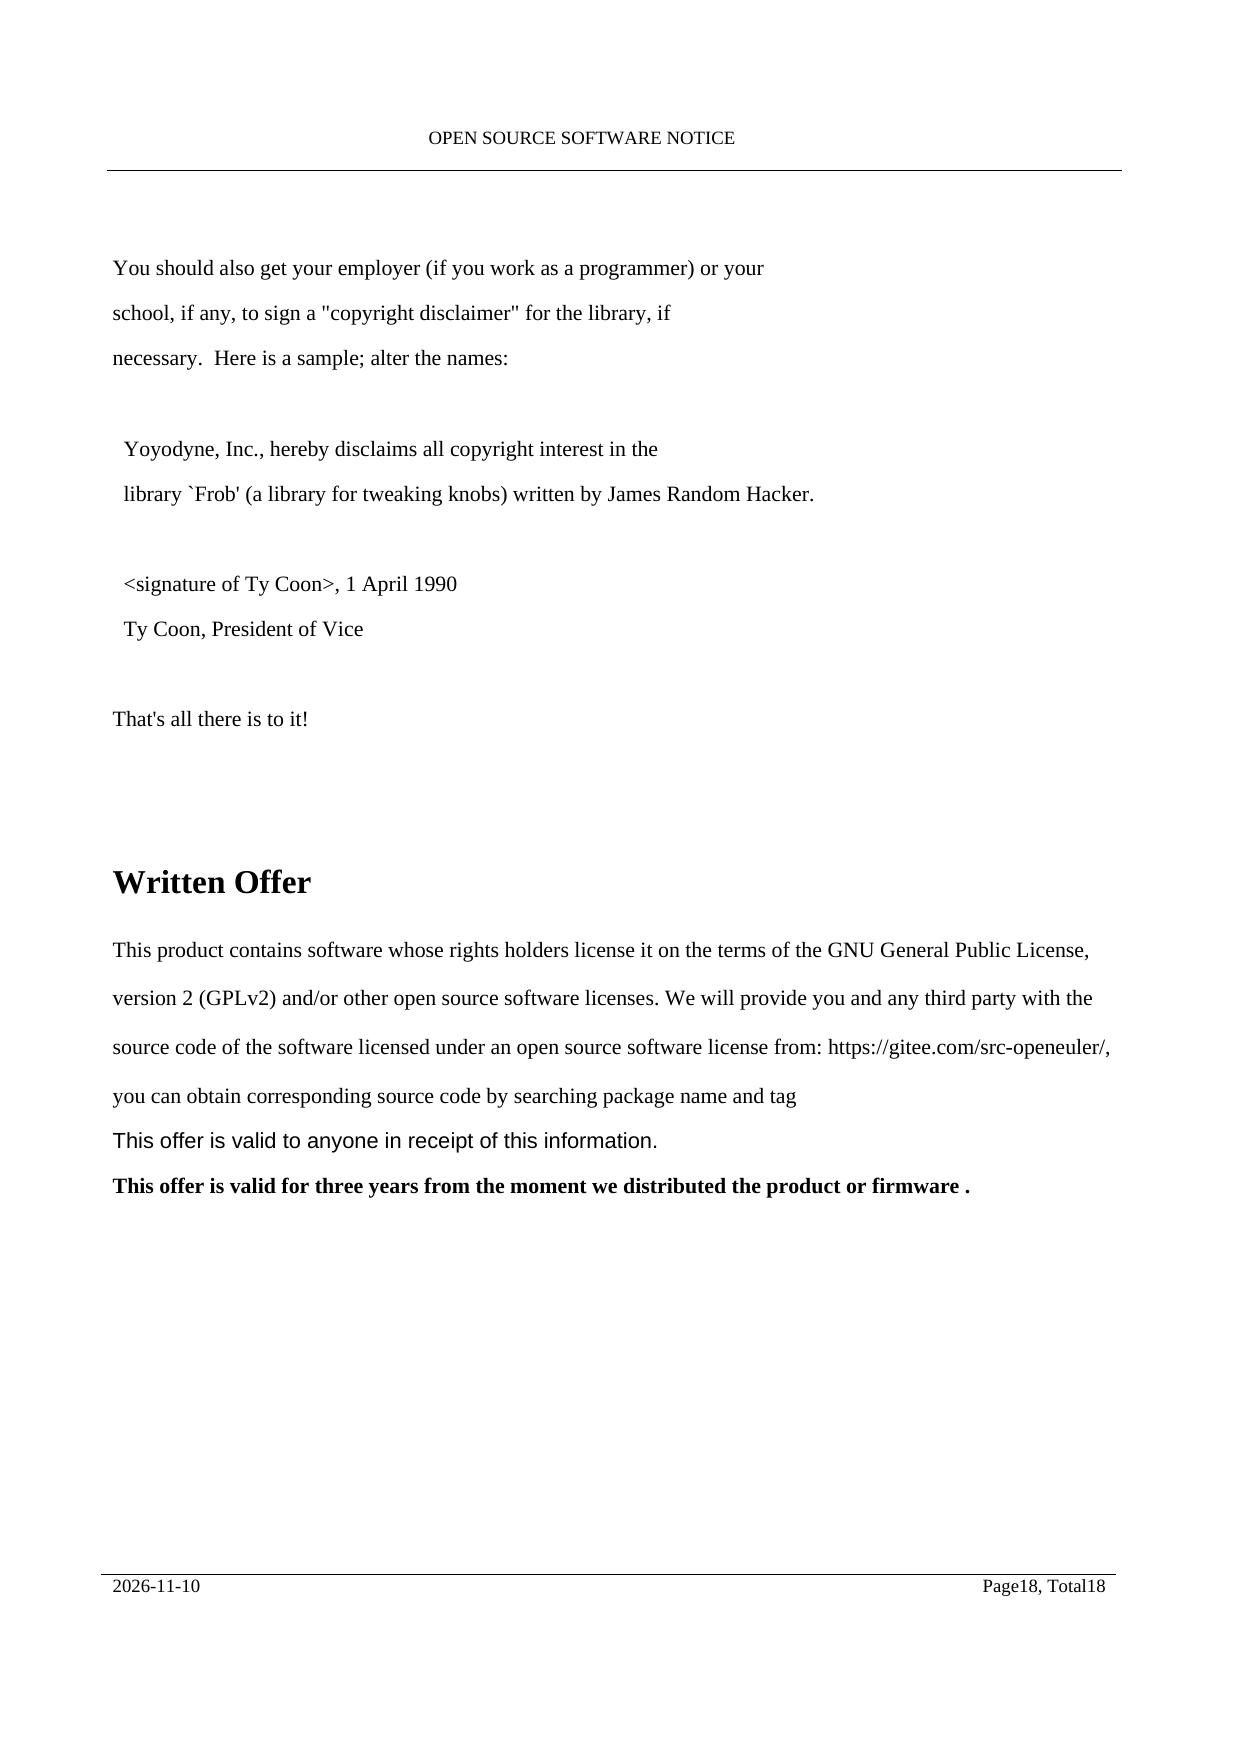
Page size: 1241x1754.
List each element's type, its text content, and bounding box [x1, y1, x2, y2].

text This offer is valid to anyone in receipt of this information. [112, 1124, 1128, 1157]
text Yoyodyne, Inc., hereby disclaims all copyright interest in the [112, 432, 1128, 464]
text That's all there is to it! [112, 702, 1128, 832]
text school, if any, to sign a "copyright disclaimer" for the library, if [112, 297, 1128, 329]
text library `Frob' (a library for tweaking knobs) written by James Random Hacker. [112, 477, 1128, 509]
text This offer is valid for three years from the moment we distributed the product or firmware . [112, 1169, 1128, 1202]
text Written Offer [112, 849, 1128, 914]
text You should also get your employer (if you work as a programmer) or your [112, 251, 1128, 284]
text necessary. Here is a sample; alter the names: [112, 342, 1128, 374]
text Ty Coon, President of Vice [112, 612, 1128, 645]
text <signature of Ty Coon>, 1 April 1990 [112, 567, 1128, 600]
text This product contains software whose rights holders license it on the terms of the GNU General Public License, version 2 (GPLv2) and/or other open source software licenses. We will provide you and any third party with the source code of the software licensed under an open source software license from: https://gitee.com/src-openeuler/, you can obtain corresponding source code by searching package name and tag [112, 933, 1128, 1112]
